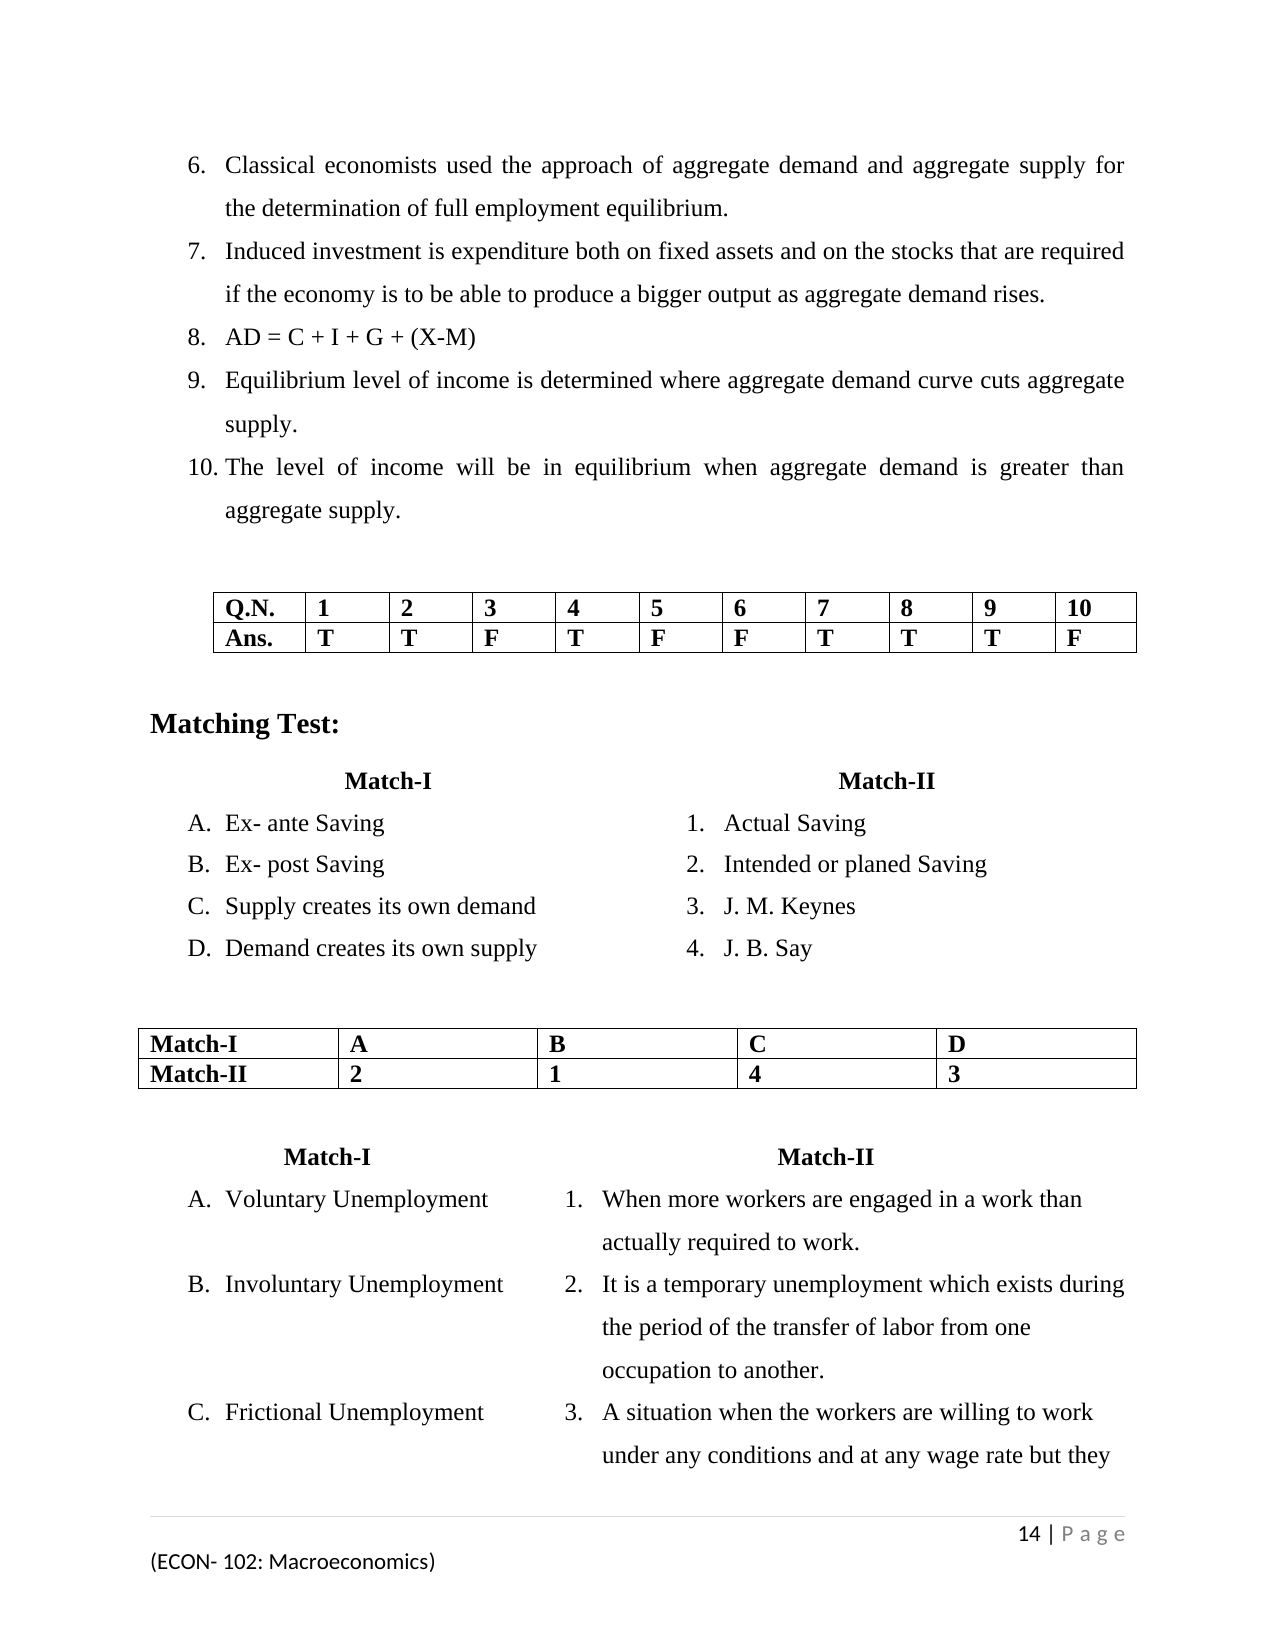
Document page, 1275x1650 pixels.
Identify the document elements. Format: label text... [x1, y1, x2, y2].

table_header C [738, 1029, 936, 1058]
table_cell T [890, 623, 972, 652]
table_cell Intended or planed Saving [638, 850, 1136, 891]
list Induced investment is expenditure both on fixed assets and on the stocks that are required if the economy is to be able to produce a bigger output as aggregate demand rises. [187, 236, 1125, 308]
table_header Match-II [516, 1142, 1136, 1184]
table_cell Ex- ante Saving [139, 808, 637, 849]
table_cell Actual Saving [638, 808, 1136, 849]
table_header 3 [473, 593, 555, 622]
table_header Match-I [139, 1029, 338, 1058]
table_header 9 [973, 593, 1055, 622]
table_header A [339, 1029, 537, 1058]
table_header D [937, 1029, 1136, 1058]
table_cell F [723, 623, 805, 652]
list The level of income will be in equilibrium when aggregate demand is greater than aggregate supply. [187, 452, 1125, 524]
table_cell T [390, 623, 472, 652]
table_cell 3 [937, 1059, 1136, 1088]
table_header 1 [306, 593, 389, 622]
table_cell Match-II [139, 1059, 338, 1088]
table_cell F [640, 623, 722, 652]
table_header 7 [806, 593, 889, 622]
table_header 2 [390, 593, 472, 622]
table_cell Involuntary Unemployment [139, 1269, 516, 1397]
table_header Q.N. [214, 593, 305, 622]
table_header Match-II [638, 766, 1136, 808]
list Classical economists used the approach of aggregate demand and aggregate supply for the determination of full employment equilibrium. [187, 150, 1125, 222]
table_cell Voluntary Unemployment [139, 1184, 516, 1269]
text Matching Test: [150, 706, 1125, 740]
table_cell When more workers are engaged in a work than actually required to work. [516, 1184, 1136, 1269]
table_cell J. M. Keynes [638, 891, 1136, 933]
table_header 4 [556, 593, 639, 622]
table_header Match-I [139, 1142, 516, 1184]
table_cell 2 [339, 1059, 537, 1088]
table_cell It is a temporary unemployment which exists during the period of the transfer of labor from one occupation to another. [516, 1269, 1136, 1397]
table_header B [538, 1029, 737, 1058]
list AD = C + I + G + (X-M) [187, 322, 1125, 351]
table_cell T [306, 623, 389, 652]
table_cell T [973, 623, 1055, 652]
table_header 8 [890, 593, 972, 622]
list Equilibrium level of income is determined where aggregate demand curve cuts aggregate supply. [187, 366, 1125, 437]
table_cell T [806, 623, 889, 652]
table_header 10 [1056, 593, 1136, 622]
table_cell Ans. [214, 623, 305, 652]
table_cell 4 [738, 1059, 936, 1088]
table_cell Ex- post Saving [139, 850, 637, 891]
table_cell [139, 1397, 516, 1469]
table_cell F [1056, 623, 1136, 652]
table_cell Demand creates its own supply [139, 933, 637, 975]
table_cell F [473, 623, 555, 652]
table_header Match-I [139, 766, 637, 808]
table_header 5 [640, 593, 722, 622]
table_cell T [556, 623, 639, 652]
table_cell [516, 1397, 1136, 1469]
table_cell J. B. Say [638, 933, 1136, 975]
table_cell Supply creates its own demand [139, 891, 637, 933]
table_header 6 [723, 593, 805, 622]
table_cell 1 [538, 1059, 737, 1088]
